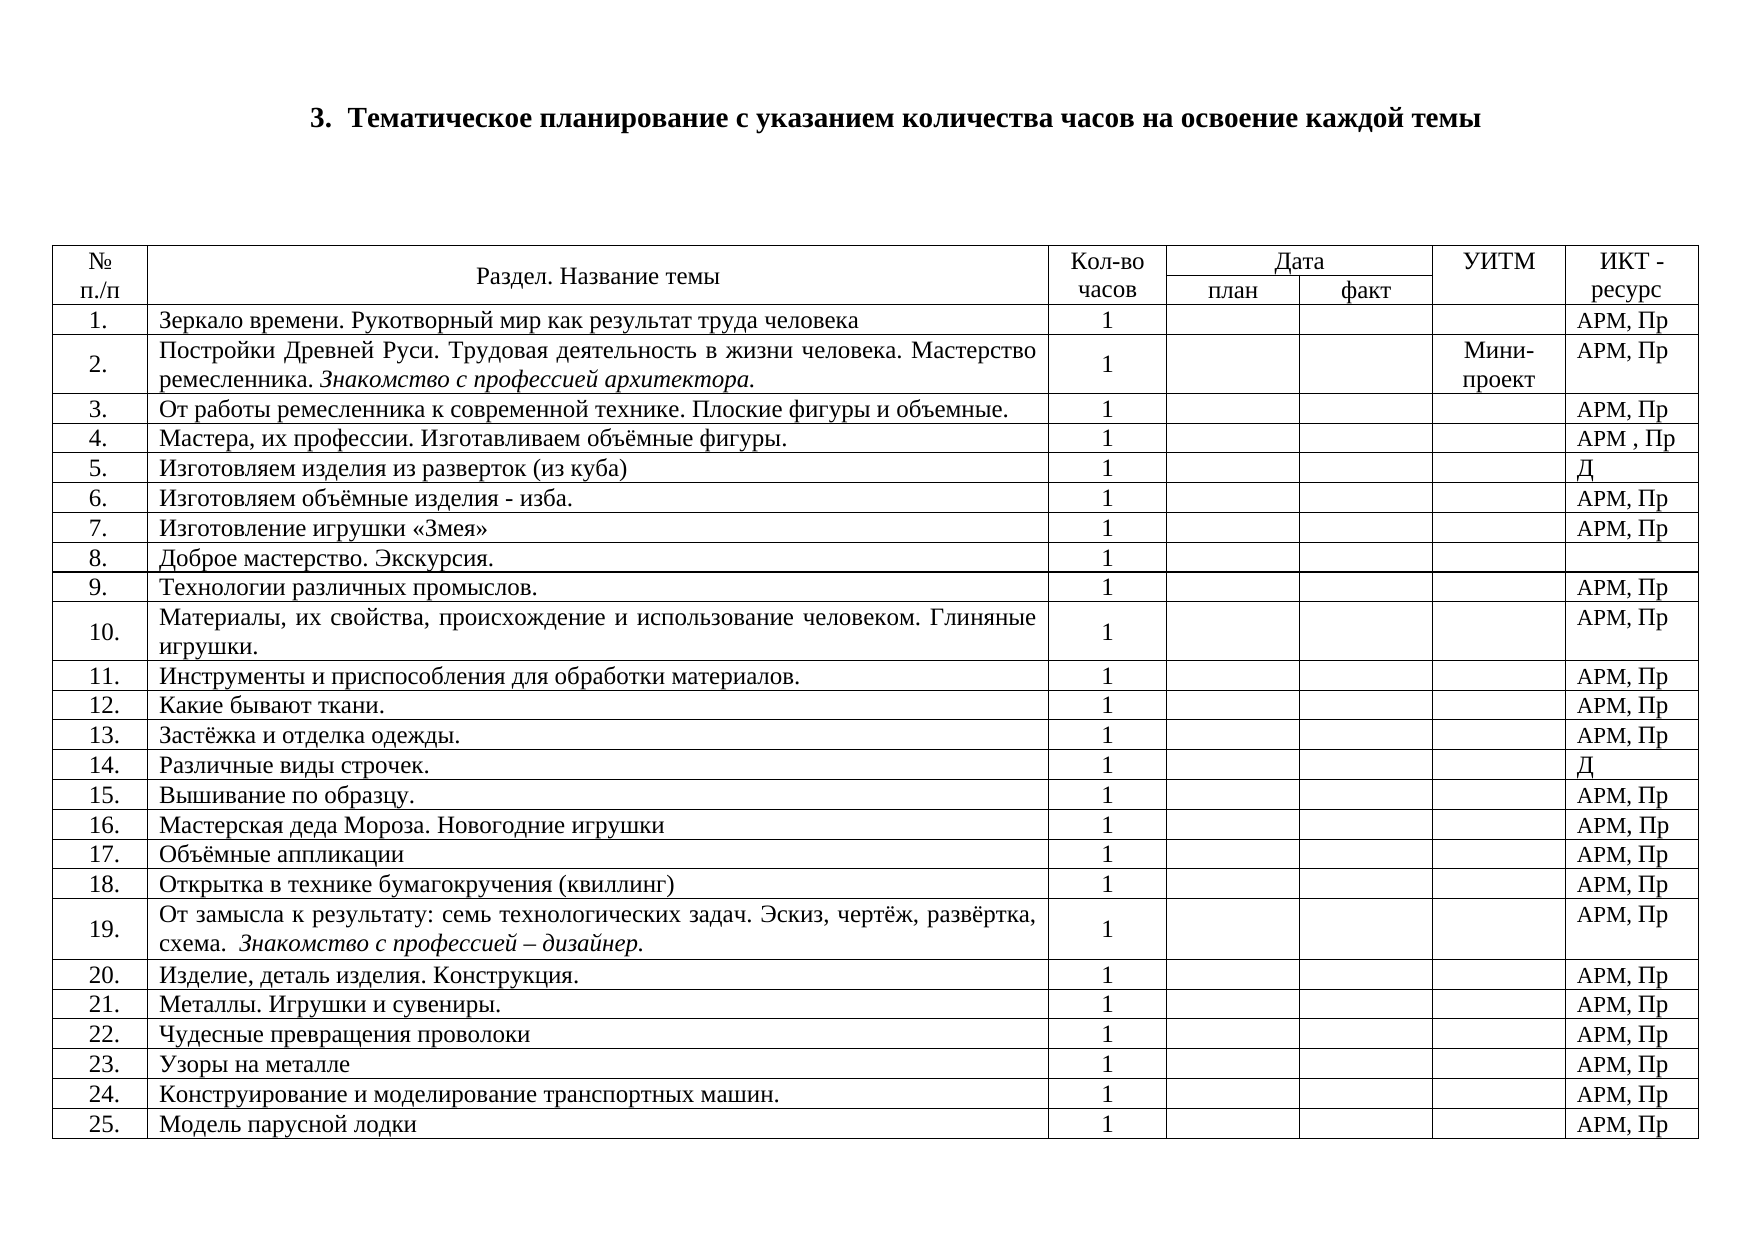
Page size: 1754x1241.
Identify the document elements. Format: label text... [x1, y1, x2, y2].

table_cell 1 [1049, 990, 1166, 1018]
table_cell [1300, 1079, 1432, 1108]
table_cell [53, 424, 147, 452]
table_cell 1 [1049, 1049, 1166, 1078]
table_cell [1300, 483, 1432, 512]
table_cell [53, 810, 147, 838]
table_cell Модель парусной лодки [148, 1109, 1048, 1137]
table_cell [1300, 335, 1432, 393]
table_cell АРМ, Пр [1566, 394, 1698, 422]
table_cell [1433, 394, 1565, 422]
table_cell [1433, 869, 1565, 898]
table_header Раздел. Название темы [148, 246, 1048, 304]
table_cell [1167, 453, 1299, 482]
table_cell [1300, 1019, 1432, 1048]
table_cell [53, 1049, 147, 1078]
table_cell АРМ, Пр [1566, 899, 1698, 959]
table_header УИТМ [1433, 246, 1565, 304]
table_cell [1300, 840, 1432, 868]
table_cell [53, 335, 147, 393]
table_cell [1433, 602, 1565, 660]
table_cell [1433, 840, 1565, 868]
table_cell Изготовляем изделия из разверток (из куба) [148, 453, 1048, 482]
table_header Дата [1167, 246, 1432, 274]
table_cell Материалы, их свойства, происхождение и использование человеком. Глиняные игрушки. [148, 602, 1048, 660]
table_cell АРМ, Пр [1566, 960, 1698, 988]
table_cell АРМ, Пр [1566, 1079, 1698, 1108]
table_cell [1433, 720, 1565, 749]
table_cell [1433, 750, 1565, 779]
table_cell 1 [1049, 840, 1166, 868]
table_cell [1300, 960, 1432, 988]
table_cell [1167, 483, 1299, 512]
table_cell [1167, 394, 1299, 422]
table_cell Изделие, деталь изделия. Конструкция. [148, 960, 1048, 988]
table_cell АРМ, Пр [1566, 573, 1698, 601]
table_cell 1 [1049, 483, 1166, 512]
table_cell [1167, 543, 1299, 571]
table_cell [53, 1019, 147, 1048]
table_cell 1 [1049, 810, 1166, 838]
table_cell [1433, 691, 1565, 719]
table_cell АРМ, Пр [1566, 720, 1698, 749]
table_cell 1 [1049, 305, 1166, 334]
table_cell [1300, 990, 1432, 1018]
table_cell [1433, 1049, 1565, 1078]
table_cell [1167, 899, 1299, 959]
table_cell [53, 840, 147, 868]
table_cell Доброе мастерство. Экскурсия. [148, 543, 1048, 571]
table_cell [1300, 543, 1432, 571]
table_cell АРМ, Пр [1566, 691, 1698, 719]
table_cell [1300, 424, 1432, 452]
table_cell [53, 483, 147, 512]
table_cell [1433, 990, 1565, 1018]
table_cell [1300, 780, 1432, 809]
table_cell [53, 780, 147, 809]
table_cell [1300, 513, 1432, 542]
table_cell [1300, 750, 1432, 779]
table_cell [1566, 543, 1698, 571]
table_cell [1167, 990, 1299, 1018]
table_cell 1 [1049, 750, 1166, 779]
table_cell [1433, 661, 1565, 689]
table_cell 1 [1049, 691, 1166, 719]
table_cell [1167, 810, 1299, 838]
table_cell 1 [1049, 869, 1166, 898]
table_cell [1433, 424, 1565, 452]
table_cell [1167, 513, 1299, 542]
table_cell [1167, 661, 1299, 689]
table_cell От работы ремесленника к современной технике. Плоские фигуры и объемные. [148, 394, 1048, 422]
table_cell АРМ, Пр [1566, 1049, 1698, 1078]
table_cell Зеркало времени. Рукотворный мир как результат труда человека [148, 305, 1048, 334]
table_cell [1167, 305, 1299, 334]
table_cell [1300, 661, 1432, 689]
table_cell [1300, 453, 1432, 482]
table_cell Мастерская деда Мороза. Новогодние игрушки [148, 810, 1048, 838]
table_cell Постройки Древней Руси. Трудовая деятельность в жизни человека. Мастерство ремесленника. Знакомство с профессией архитектора. [148, 335, 1048, 393]
table_cell [1300, 810, 1432, 838]
table_cell АРМ, Пр [1566, 335, 1698, 393]
table_cell 1 [1049, 394, 1166, 422]
table_cell Узоры на металле [148, 1049, 1048, 1078]
table_cell [1433, 543, 1565, 571]
table_cell От замысла к результату: семь технологических задач. Эскиз, чертёж, развёртка, схема. Знакомство с профессией – дизайнер. [148, 899, 1048, 959]
table_cell Д [1566, 750, 1698, 779]
table_cell [53, 691, 147, 719]
table_cell [1433, 573, 1565, 601]
table_cell 1 [1049, 424, 1166, 452]
table_cell 1 [1049, 453, 1166, 482]
table_cell [1167, 869, 1299, 898]
table_cell Чудесные превращения проволоки [148, 1019, 1048, 1048]
table_cell [1433, 483, 1565, 512]
table_cell 1 [1049, 602, 1166, 660]
table_cell [1300, 720, 1432, 749]
table_cell АРМ, Пр [1566, 661, 1698, 689]
table_cell [1433, 810, 1565, 838]
table_cell [53, 453, 147, 482]
table_cell [1300, 305, 1432, 334]
table_cell [1433, 1109, 1565, 1137]
table_cell [53, 899, 147, 959]
table_cell АРМ , Пр [1566, 424, 1698, 452]
table_cell [53, 750, 147, 779]
table_cell Различные виды строчек. [148, 750, 1048, 779]
table_cell [1433, 1019, 1565, 1048]
table_cell [1167, 750, 1299, 779]
table_cell [1167, 691, 1299, 719]
table_cell 1 [1049, 335, 1166, 393]
table_cell 1 [1049, 1109, 1166, 1137]
table_cell Объёмные аппликации [148, 840, 1048, 868]
table_cell [53, 960, 147, 988]
table_cell Д [1566, 453, 1698, 482]
table_cell [1433, 1079, 1565, 1108]
table_header № п./п [53, 246, 147, 304]
table_header Кол-во часов [1049, 246, 1166, 304]
table_cell 1 [1049, 573, 1166, 601]
table_cell Вышивание по образцу. [148, 780, 1048, 809]
table_cell АРМ, Пр [1566, 869, 1698, 898]
table_cell АРМ, Пр [1566, 305, 1698, 334]
table_cell [1300, 1049, 1432, 1078]
table_cell АРМ, Пр [1566, 1019, 1698, 1048]
table_cell [1300, 573, 1432, 601]
table_cell [1167, 720, 1299, 749]
list Тематическое планирование с указанием количества часов на освоение каждой темы [156, 100, 1636, 134]
table_cell АРМ, Пр [1566, 602, 1698, 660]
table_cell 1 [1049, 543, 1166, 571]
table_cell 1 [1049, 513, 1166, 542]
table_cell [1167, 602, 1299, 660]
table_cell [1300, 899, 1432, 959]
table_cell 1 [1049, 899, 1166, 959]
table_cell Открытка в технике бумагокручения (квиллинг) [148, 869, 1048, 898]
table_cell АРМ, Пр [1566, 990, 1698, 1018]
table_cell [53, 869, 147, 898]
table_cell [1167, 1079, 1299, 1108]
table_cell Изготовляем объёмные изделия - изба. [148, 483, 1048, 512]
table_cell [1167, 1019, 1299, 1048]
table_cell [1167, 573, 1299, 601]
table_cell [53, 990, 147, 1018]
table_cell Мини-проект [1433, 335, 1565, 393]
table_cell [1433, 453, 1565, 482]
table_cell факт [1300, 276, 1432, 304]
table_cell [1433, 513, 1565, 542]
table_cell [53, 602, 147, 660]
table_cell АРМ, Пр [1566, 483, 1698, 512]
table_cell [53, 305, 147, 334]
table_cell [1167, 335, 1299, 393]
table_cell 1 [1049, 780, 1166, 809]
table_header ИКТ - ресурс [1566, 246, 1698, 304]
table_cell Какие бывают ткани. [148, 691, 1048, 719]
table_cell [1300, 869, 1432, 898]
table_cell [1300, 394, 1432, 422]
table_cell Конструирование и моделирование транспортных машин. [148, 1079, 1048, 1108]
table_cell [1433, 960, 1565, 988]
table_cell [1433, 899, 1565, 959]
table_cell [53, 513, 147, 542]
table_cell Мастера, их профессии. Изготавливаем объёмные фигуры. [148, 424, 1048, 452]
table_cell Технологии различных промыслов. [148, 573, 1048, 601]
table_cell [1167, 424, 1299, 452]
table_cell [1167, 1109, 1299, 1137]
table_cell Металлы. Игрушки и сувениры. [148, 990, 1048, 1018]
table_cell [53, 1079, 147, 1108]
table_cell [1300, 691, 1432, 719]
table_cell Застёжка и отделка одежды. [148, 720, 1048, 749]
table_cell [1167, 780, 1299, 809]
table_cell Инструменты и приспособления для обработки материалов. [148, 661, 1048, 689]
table_cell АРМ, Пр [1566, 780, 1698, 809]
table_cell [1167, 1049, 1299, 1078]
table_cell АРМ, Пр [1566, 810, 1698, 838]
table_cell [53, 720, 147, 749]
table_cell [53, 543, 147, 571]
table_cell [53, 1109, 147, 1137]
table_cell [53, 661, 147, 689]
table_cell [1300, 1109, 1432, 1137]
table_cell АРМ, Пр [1566, 840, 1698, 868]
table_cell АРМ, Пр [1566, 1109, 1698, 1137]
table_cell [53, 394, 147, 422]
table_cell 1 [1049, 1019, 1166, 1048]
table_cell [1167, 840, 1299, 868]
table_cell Изготовление игрушки «Змея» [148, 513, 1048, 542]
table_cell [1433, 305, 1565, 334]
table_cell АРМ, Пр [1566, 513, 1698, 542]
table_cell 1 [1049, 1079, 1166, 1108]
table_cell 1 [1049, 720, 1166, 749]
table_cell [1167, 960, 1299, 988]
table_cell [1433, 780, 1565, 809]
table_cell 1 [1049, 661, 1166, 689]
table_cell 1 [1049, 960, 1166, 988]
table_cell план [1167, 276, 1299, 304]
table_cell [53, 573, 147, 601]
table_cell [1300, 602, 1432, 660]
